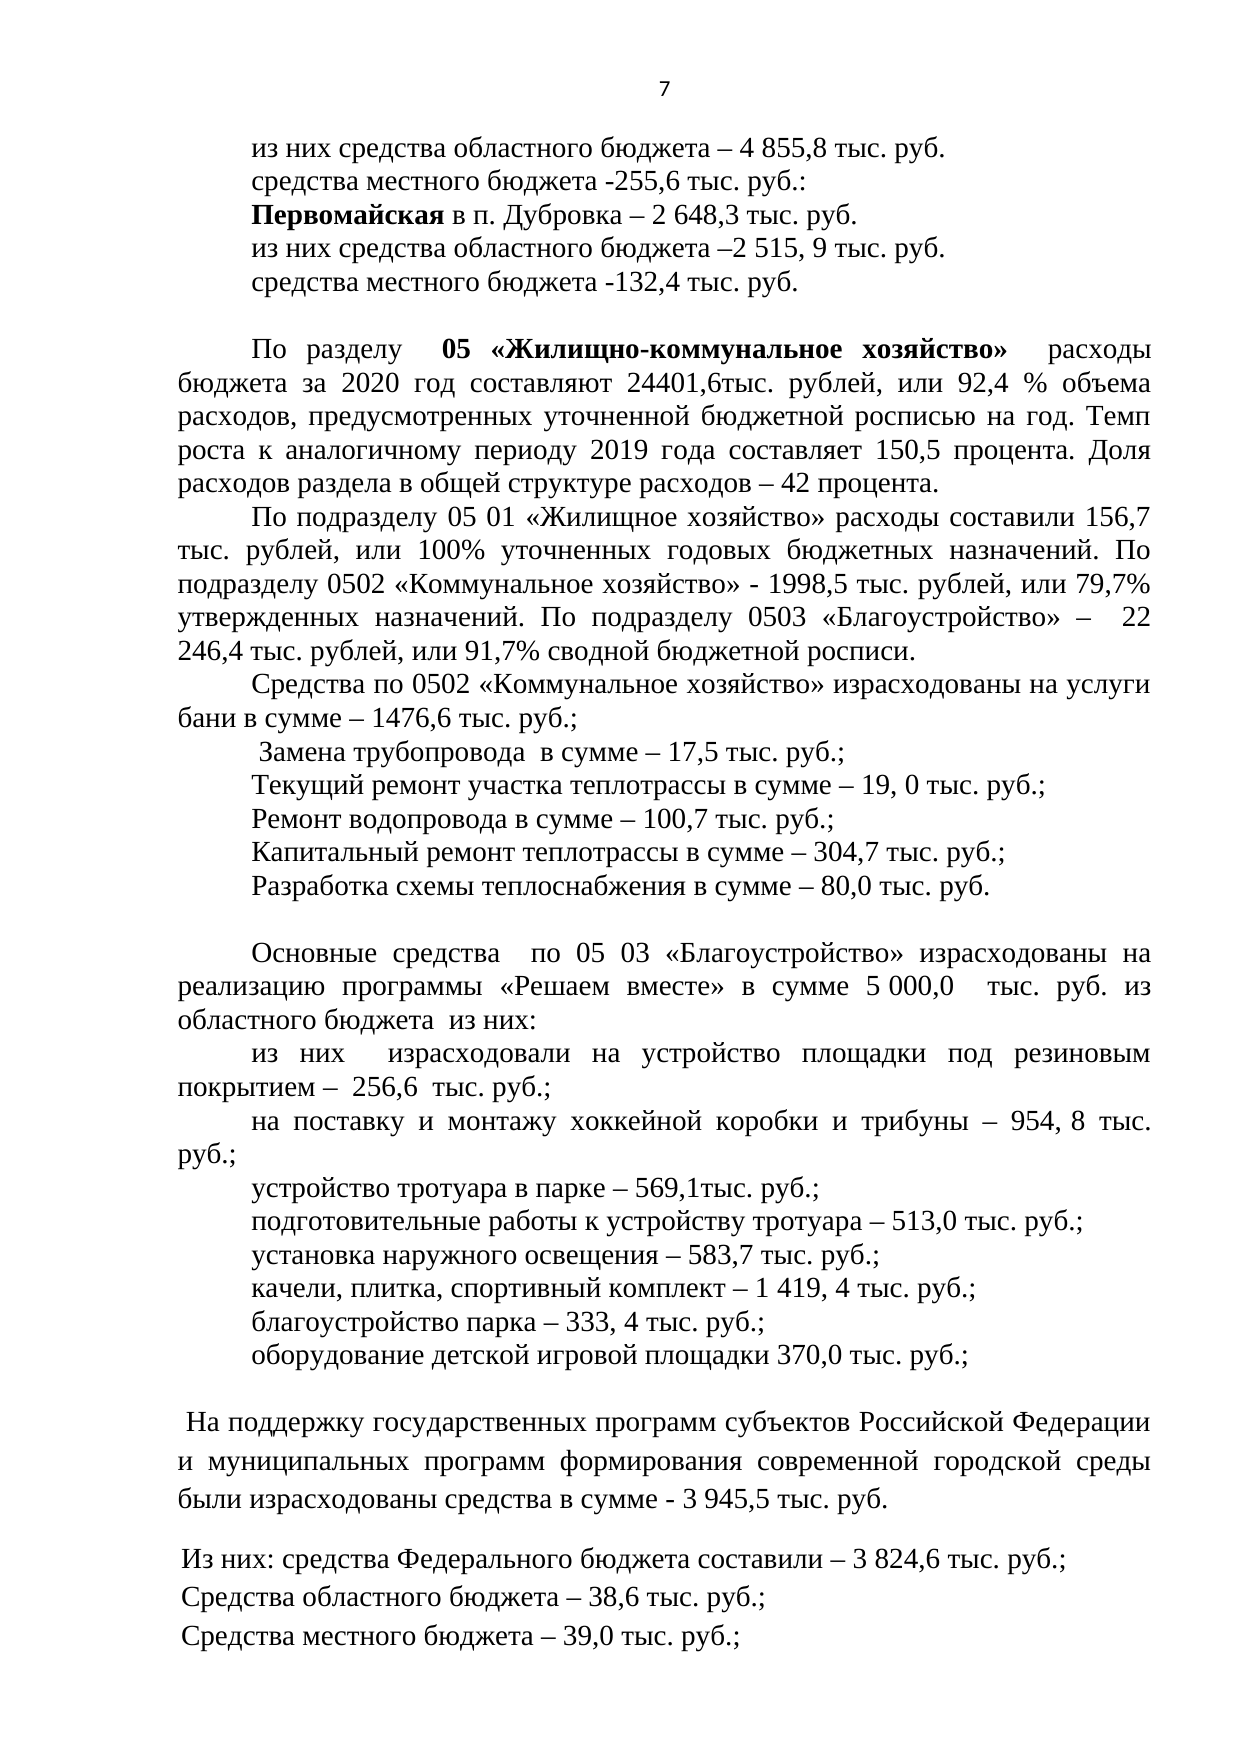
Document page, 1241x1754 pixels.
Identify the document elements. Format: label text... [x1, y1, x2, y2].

text Разработка схемы теплоснабжения в сумме – 80,0 тыс. руб. [177, 868, 1152, 901]
text Средства местного бюджета – 39,0 тыс. руб.; [177, 1618, 1152, 1652]
text Ремонт водопровода в сумме – 100,7 тыс. руб.; [177, 801, 1152, 834]
text Текущий ремонт участка теплотрассы в сумме – 19, 0 тыс. руб.; [177, 767, 1152, 801]
text Капитальный ремонт теплотрассы в сумме – 304,7 тыс. руб.; [177, 834, 1152, 868]
text Первомайская в п. Дубровка – 2 648,3 тыс. руб. [177, 197, 1152, 231]
text средства местного бюджета -132,4 тыс. руб. [177, 264, 1152, 298]
text По разделу 05 «Жилищно-коммунальное хозяйство» расходы бюджета за 2020 год составляют 24401,6тыс. рублей, или 92,4 % объема расходов, предусмотренных уточненной бюджетной росписью на год. Темп роста к аналогичному периоду 2019 года составляет 150,5 процента. Доля расходов раздела в общей структуре расходов – 42 процента. [177, 331, 1152, 499]
text подготовительные работы к устройству тротуара – 513,0 тыс. руб.; [177, 1203, 1152, 1237]
text Основные средства по 05 03 «Благоустройство» израсходованы на реализацию программы «Решаем вместе» в сумме 5 000,0 тыс. руб. из областного бюджета из них: [177, 935, 1152, 1036]
text благоустройство парка – 333, 4 тыс. руб.; [177, 1304, 1152, 1337]
text оборудование детской игровой площадки 370,0 тыс. руб.; [177, 1337, 1152, 1371]
text Средства областного бюджета – 38,6 тыс. руб.; [177, 1579, 1152, 1613]
text из них средства областного бюджета – 4 855,8 тыс. руб. [177, 130, 1152, 163]
text По подразделу 05 01 «Жилищное хозяйство» расходы составили 156,7 тыс. рублей, или 100% уточненных годовых бюджетных назначений. По подразделу 0502 «Коммунальное хозяйство» - 1998,5 тыс. рублей, или 79,7% утвержденных назначений. По подразделу 0503 «Благоустройство» – 22 246,4 тыс. рублей, или 91,7% сводной бюджетной росписи. [177, 499, 1152, 667]
text установка наружного освещения – 583,7 тыс. руб.; [177, 1237, 1152, 1270]
text из них средства областного бюджета –2 515, 9 тыс. руб. [177, 231, 1152, 264]
text На поддержку государственных программ субъектов Российской Федерации и муниципальных программ формирования современной городской среды были израсходованы средства в сумме - 3 945,5 тыс. руб. [177, 1404, 1152, 1515]
text Средства по 0502 «Коммунальное хозяйство» израсходованы на услуги бани в сумме – 1476,6 тыс. руб.; [177, 667, 1152, 734]
text Из них: средства Федерального бюджета составили – 3 824,6 тыс. руб.; [177, 1541, 1152, 1574]
text качели, плитка, спортивный комплект – 1 419, 4 тыс. руб.; [177, 1270, 1152, 1304]
text на поставку и монтажу хоккейной коробки и трибуны – 954, 8 тыс. руб.; [177, 1103, 1152, 1170]
text из них израсходовали на устройство площадки под резиновым покрытием – 256,6 тыс. руб.; [177, 1036, 1152, 1103]
text средства местного бюджета -255,6 тыс. руб.: [177, 163, 1152, 197]
text устройство тротуара в парке – 569,1тыс. руб.; [177, 1170, 1152, 1203]
text Замена трубопровода в сумме – 17,5 тыс. руб.; [177, 734, 1152, 767]
